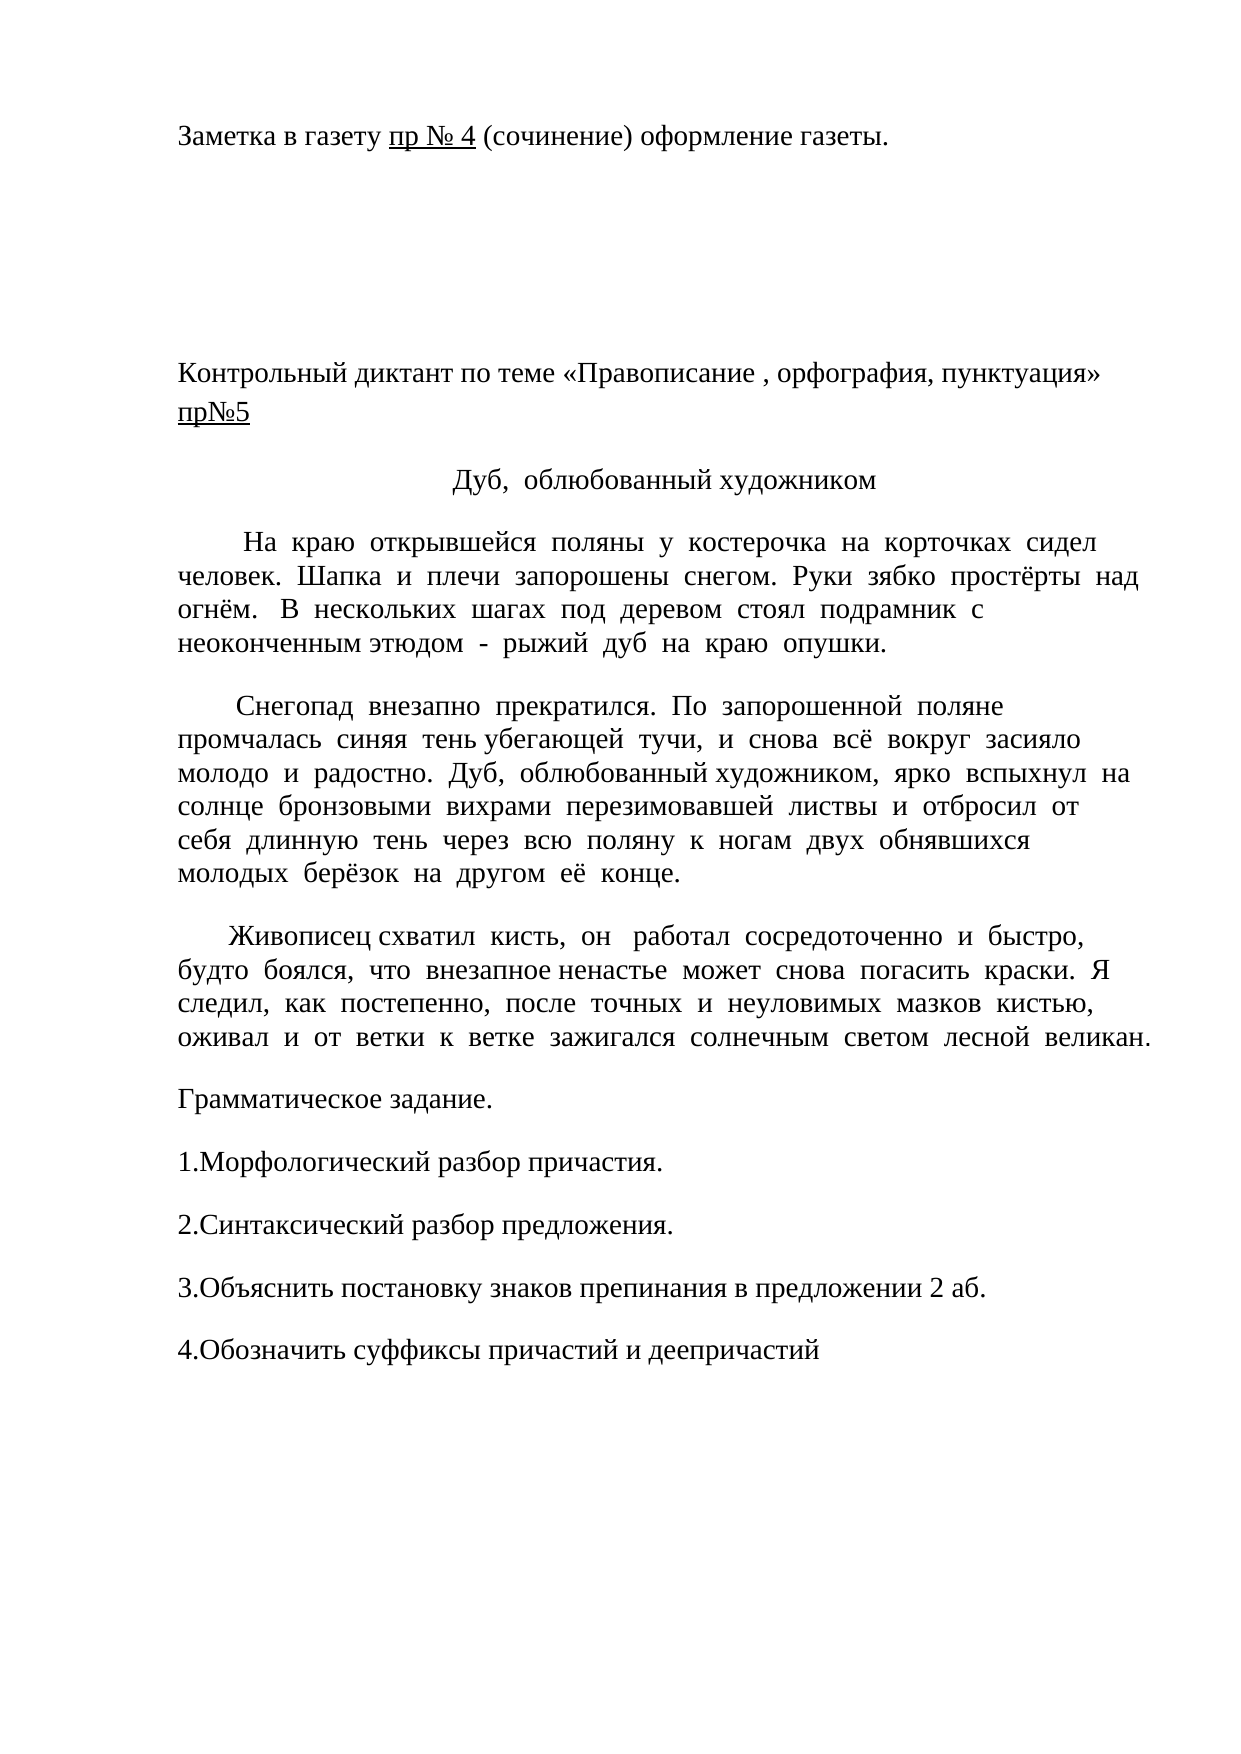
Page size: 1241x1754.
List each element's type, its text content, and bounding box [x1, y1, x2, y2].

text 2.Синтаксический разбор предложения. [177, 1207, 1152, 1241]
text 4.Обозначить суффиксы причастий и деепричастий [177, 1332, 1152, 1366]
text 3.Объяснить постановку знаков препинания в предложении 2 аб. [177, 1270, 1152, 1303]
text Заметка в газету пр № 4 (сочинение) оформление газеты. [177, 118, 1152, 152]
text Грамматическое задание. [177, 1082, 1152, 1115]
text На краю открывшейся поляны у костерочка на корточках сидел человек. Шапка и плечи запорошены снегом. Руки зябко простёрты над огнём. В нескольких шагах под деревом стоял подрамник с неоконченным этюдом - рыжий дуб на краю опушки. [177, 524, 1152, 659]
text Снегопад внезапно прекратился. По запорошенной поляне промчалась синяя тень убегающей тучи, и снова всё вокруг засияло молодо и радостно. Дуб, облюбованный художником, ярко вспыхнул на солнце бронзовыми вихрами перезимовавшей листвы и отбросил от себя длинную тень через всю поляну к ногам двух обнявшихся молодых берёзок на другом её конце. [177, 688, 1152, 889]
text Живописец схватил кисть, он работал сосредоточенно и быстро, будто боялся, что внезапное ненастье может снова погасить краски. Я следил, как постепенно, после точных и неуловимых мазков кистью, оживал и от ветки к ветке зажигался солнечным светом лесной великан. [177, 918, 1152, 1052]
text 1.Морфологический разбор причастия. [177, 1144, 1152, 1178]
text Контрольный диктант по теме «Правописание , орфография, пунктуация» пр№5 [177, 356, 1152, 428]
text Дуб, облюбованный художником [177, 462, 1152, 495]
